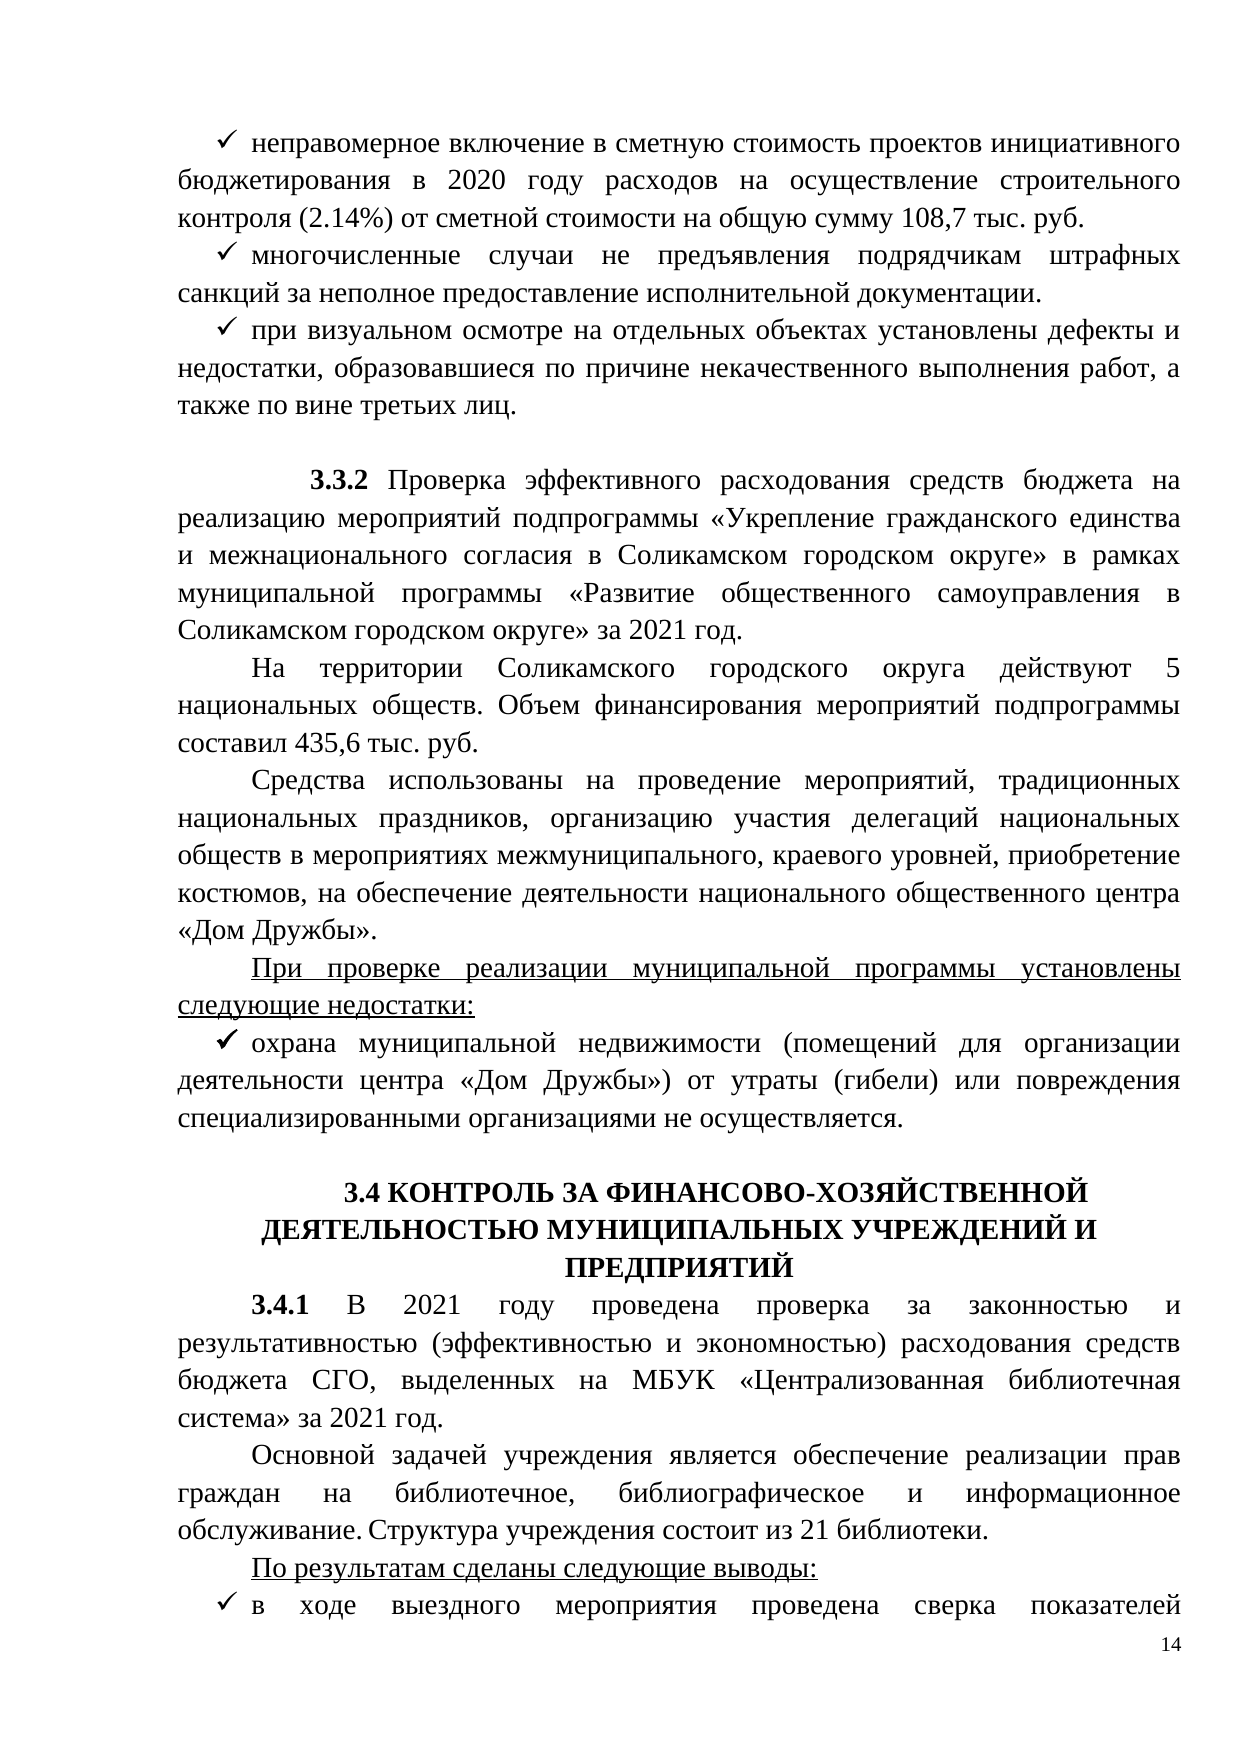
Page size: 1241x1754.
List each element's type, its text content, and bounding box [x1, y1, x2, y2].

text 3.3.2 Проверка эффективного расходования средств бюджета на реализацию мероприятий подпрограммы «Укрепление гражданского единства и межнационального согласия в Соликамском городском округе» в рамках муниципальной программы «Развитие общественного самоуправления в Соликамском городском округе» за 2021 год. [177, 459, 1181, 647]
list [177, 1584, 1181, 1622]
text 3.4.1 В 2021 году проведена проверка за законностью и результативностью (эффективностью и экономностью) расходования средств бюджета СГО, выделенных на МБУК «Централизованная библиотечная система» за 2021 год. [177, 1284, 1181, 1434]
list охрана муниципальной недвижимости (помещений для организации деятельности центра «Дом Дружбы») от утраты (гибели) или повреждения специализированными организациями не осуществляется. [177, 1022, 1181, 1134]
text 3.4 КОНТРОЛЬ ЗА ФИНАНСОВО-ХОЗЯЙСТВЕННОЙ ДЕЯТЕЛЬНОСТЬЮ МУНИЦИПАЛЬНЫХ УЧРЕЖДЕНИЙ И ПРЕДПРИЯТИЙ [177, 1172, 1181, 1284]
text По результатам сделаны следующие выводы: [177, 1547, 1181, 1584]
text Средства использованы на проведение мероприятий, традиционных национальных праздников, организацию участия делегаций национальных обществ в мероприятиях межмуниципального, краевого уровней, приобретение костюмов, на обеспечение деятельности национального общественного центра «Дом Дружбы». [177, 759, 1181, 947]
text На территории Соликамского городского округа действуют 5 национальных обществ. Объем финансирования мероприятий подпрограммы составил 435,6 тыс. руб. [177, 647, 1181, 759]
list многочисленные случаи не предъявления подрядчикам штрафных санкций за неполное предоставление исполнительной документации. [177, 234, 1181, 309]
text При проверке реализации муниципальной программы установлены следующие недостатки: [177, 947, 1181, 1022]
text Основной задачей учреждения является обеспечение реализации прав граждан на библиотечное, библиографическое и информационное обслуживание. Структура учреждения состоит из 21 библиотеки. [177, 1434, 1181, 1547]
list при визуальном осмотре на отдельных объектах установлены дефекты и недостатки, образовавшиеся по причине некачественного выполнения работ, а также по вине третьих лиц. [177, 309, 1181, 422]
list неправомерное включение в сметную стоимость проектов инициативного бюджетирования в 2020 году расходов на осуществление строительного контроля (2.14%) от сметной стоимости на общую сумму 108,7 тыс. руб. [177, 122, 1181, 234]
